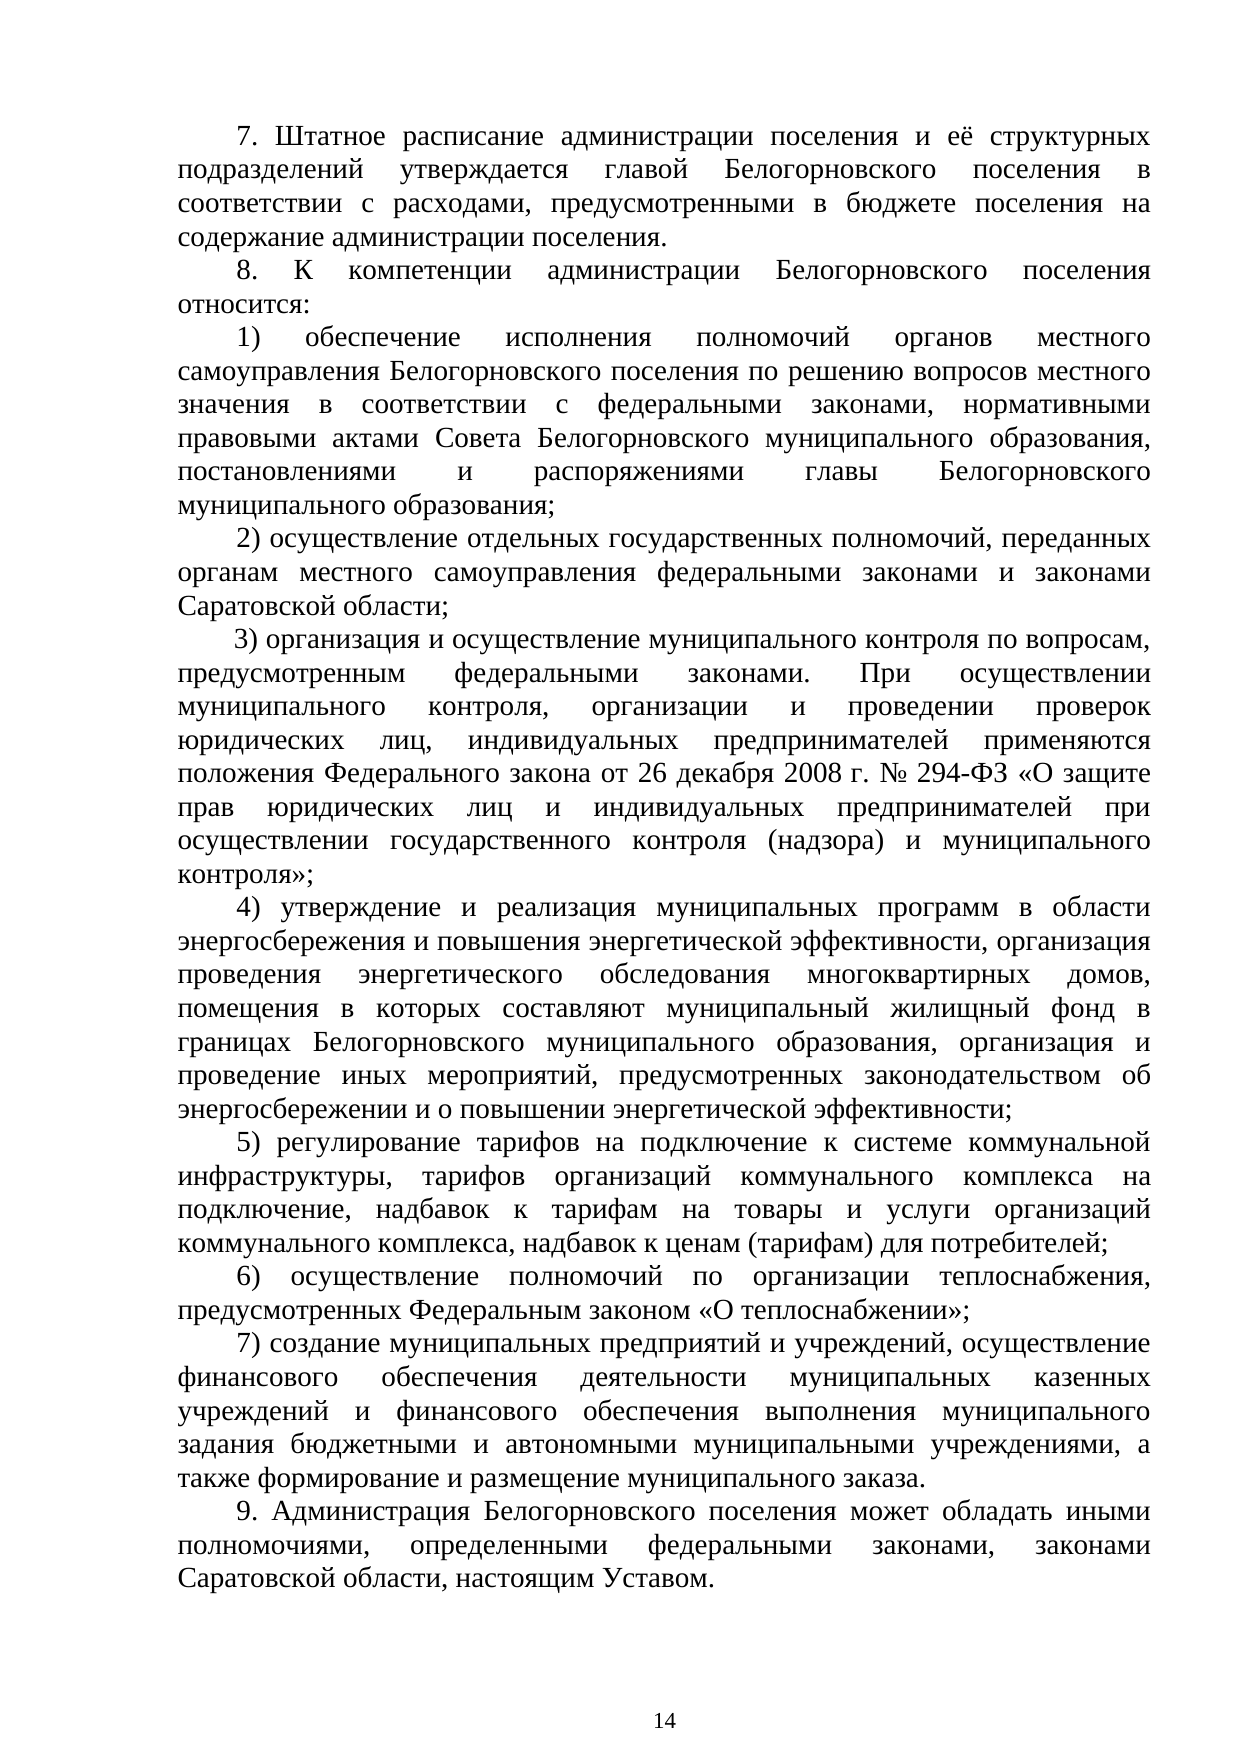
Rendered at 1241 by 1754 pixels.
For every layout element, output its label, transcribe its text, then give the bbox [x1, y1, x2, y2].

text 4) утверждение и реализация муниципальных программ в области энергосбережения и повышения энергетической эффективности, организация проведения энергетического обследования многоквартирных домов, помещения в которых составляют муниципальный жилищный фонд в границах Белогорновского муниципального образования, организация и проведение иных мероприятий, предусмотренных законодательством об энергосбережении и о повышении энергетической эффективности; [177, 889, 1152, 1124]
text 1) обеспечение исполнения полномочий органов местного самоуправления Белогорновского поселения по решению вопросов местного значения в соответствии с федеральными законами, нормативными правовыми актами Совета Белогорновского муниципального образования, постановлениями и распоряжениями главы Белогорновского муниципального образования; [177, 319, 1152, 521]
subtitle 3) организация и осуществление муниципального контроля по вопросам, предусмотренным федеральными законами. При осуществлении муниципального контроля, организации и проведении проверок юридических лиц, индивидуальных предпринимателей применяются положения Федерального закона от 26 декабря 2008 г. № 294-ФЗ «О защите прав юридических лиц и индивидуальных предпринимателей при осуществлении государственного контроля (надзора) и муниципального контроля»; [177, 621, 1152, 889]
text 7) создание муниципальных предприятий и учреждений, осуществление финансового обеспечения деятельности муниципальных казенных учреждений и финансового обеспечения выполнения муниципального задания бюджетными и автономными муниципальными учреждениями, а также формирование и размещение муниципального заказа. [177, 1326, 1152, 1493]
text 8. К компетенции администрации Белогорновского поселения относится: [177, 252, 1152, 319]
text 2) осуществление отдельных государственных полномочий, переданных органам местного самоуправления федеральными законами и законами Саратовской области; [177, 521, 1152, 621]
text 6) осуществление полномочий по организации теплоснабжения, предусмотренных Федеральным законом «О теплоснабжении»; [177, 1258, 1152, 1326]
text 7. Штатное расписание администрации поселения и её структурных подразделений утверждается главой Белогорновского поселения в соответствии с расходами, предусмотренными в бюджете поселения на содержание администрации поселения. [177, 118, 1152, 252]
text 5) регулирование тарифов на подключение к системе коммунальной инфраструктуры, тарифов организаций коммунального комплекса на подключение, надбавок к тарифам на товары и услуги организаций коммунального комплекса, надбавок к ценам (тарифам) для потребителей; [177, 1124, 1152, 1258]
text 9. Администрация Белогорновского поселения может обладать иными полномочиями, определенными федеральными законами, законами Саратовской области, настоящим Уставом. [177, 1493, 1152, 1594]
